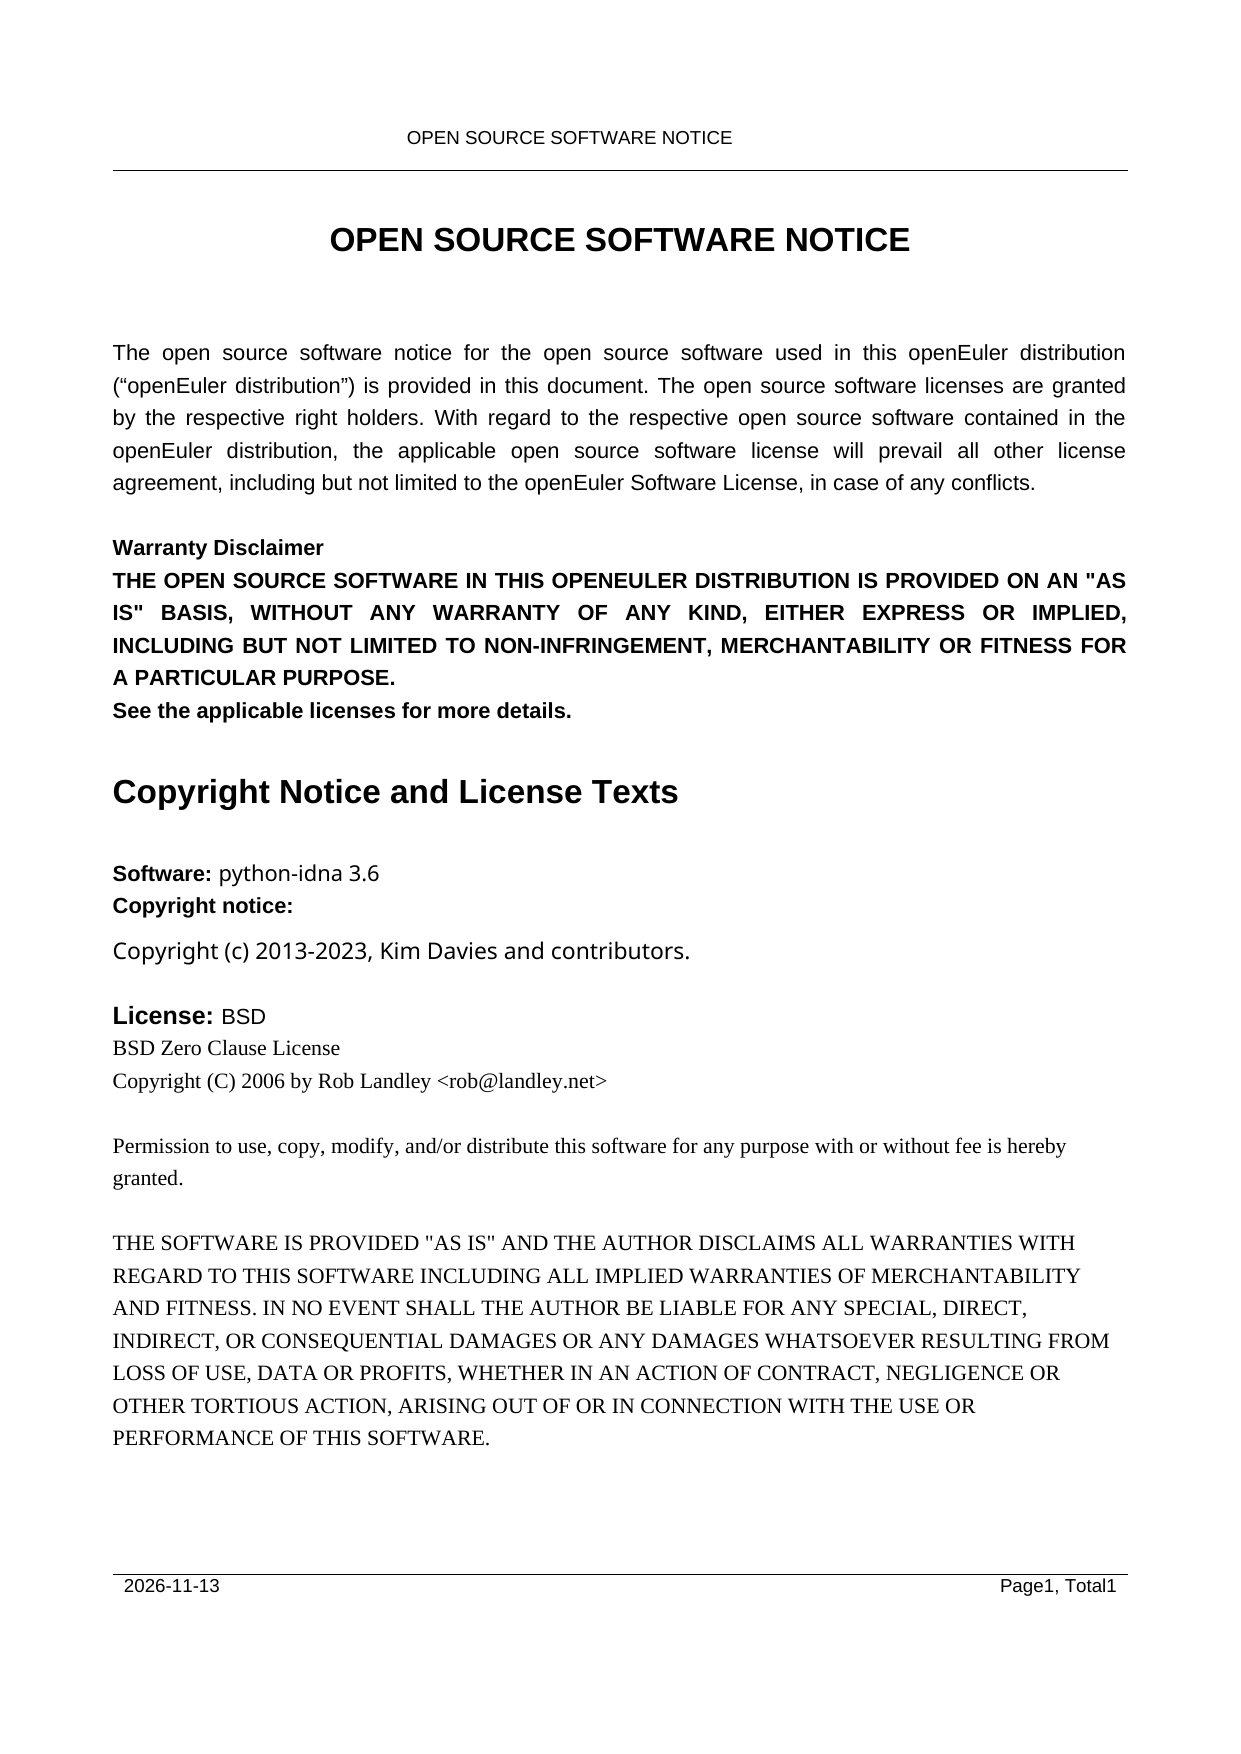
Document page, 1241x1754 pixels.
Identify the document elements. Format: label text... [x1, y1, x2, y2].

title Software: python-idna 3.6 [112, 856, 1128, 889]
text THE OPEN SOURCE SOFTWARE IN THIS OPENEULER DISTRIBUTION IS PROVIDED ON AN "AS IS" BASIS, WITHOUT ANY WARRANTY OF ANY KIND, EITHER EXPRESS OR IMPLIED, INCLUDING BUT NOT LIMITED TO NON-INFRINGEMENT, MERCHANTABILITY OR FITNESS FOR A PARTICULAR PURPOSE. See the applicable licenses for more details. [112, 564, 1128, 726]
text Copyright notice: [112, 889, 1128, 921]
text Warranty Disclaimer [112, 531, 1128, 564]
text OPEN SOURCE SOFTWARE NOTICE [112, 206, 1128, 271]
text The open source software notice for the open source software used in this openEuler distribution (“openEuler distribution”) is provided in this document. The open source software licenses are granted by the respective right holders. With regard to the respective open source software contained in the openEuler distribution, the applicable open source software license will prevail all other license agreement, including but not limited to the openEuler Software License, in case of any conflicts. [112, 336, 1128, 499]
text License: BSD [112, 999, 1128, 1031]
text Copyright (c) 2013-2023, Kim Davies and contributors. [112, 934, 1128, 999]
text BSD Zero Clause License Copyright (C) 2006 by Rob Landley <rob@landley.net> Permission to use, copy, modify, and/or distribute this software for any purpose with or without fee is hereby granted. THE SOFTWARE IS PROVIDED "AS IS" AND THE AUTHOR DISCLAIMS ALL WARRANTIES WITH REGARD TO THIS SOFTWARE INCLUDING ALL IMPLIED WARRANTIES OF MERCHANTABILITY AND FITNESS. IN NO EVENT SHALL THE AUTHOR BE LIABLE FOR ANY SPECIAL, DIRECT, INDIRECT, OR CONSEQUENTIAL DAMAGES OR ANY DAMAGES WHATSOEVER RESULTING FROM LOSS OF USE, DATA OR PROFITS, WHETHER IN AN ACTION OF CONTRACT, NEGLIGENCE OR OTHER TORTIOUS ACTION, ARISING OUT OF OR IN CONNECTION WITH THE USE OR PERFORMANCE OF THIS SOFTWARE. [112, 1031, 1128, 1486]
text Copyright Notice and License Texts [112, 759, 1128, 824]
